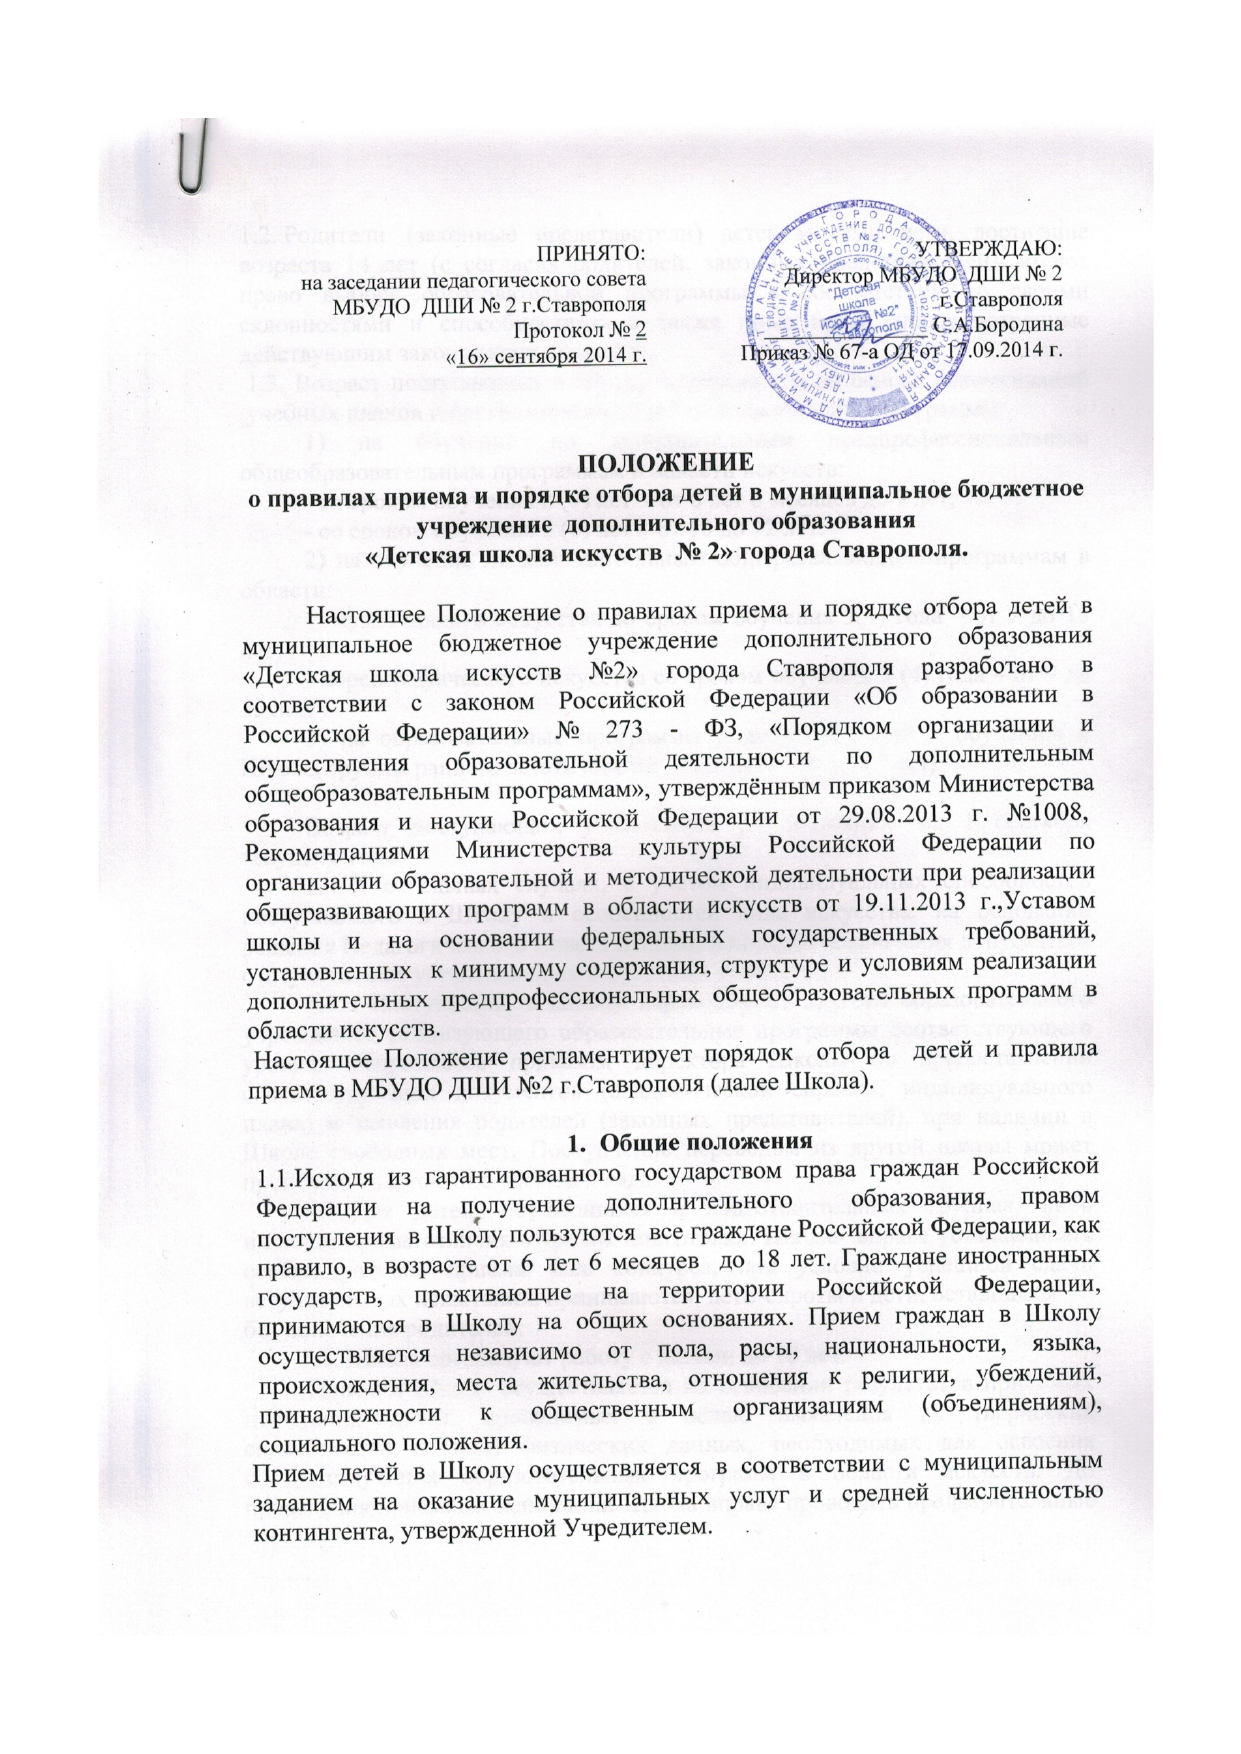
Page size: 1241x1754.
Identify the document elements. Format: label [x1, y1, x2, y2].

picture [98, 118, 1154, 1634]
